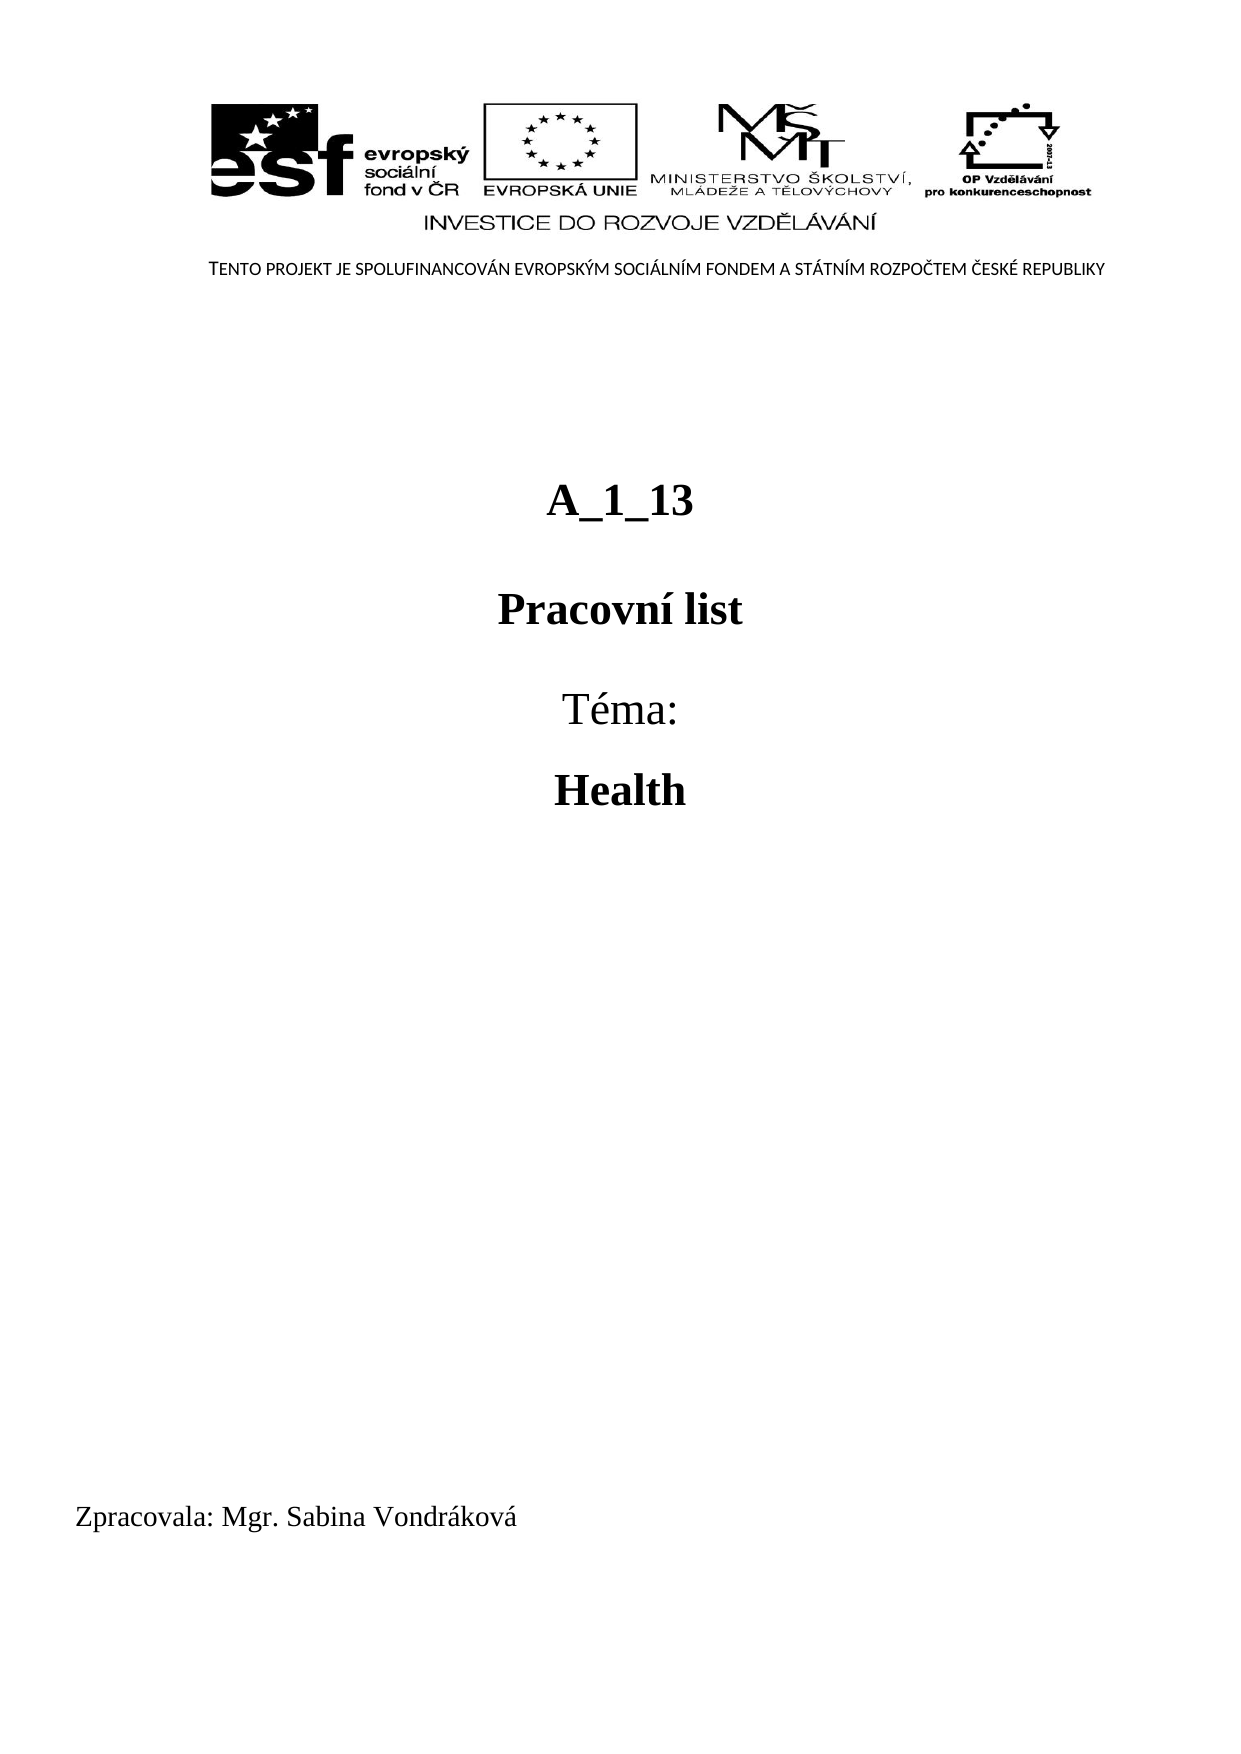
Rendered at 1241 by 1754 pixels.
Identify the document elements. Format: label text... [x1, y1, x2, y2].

text A_1_13 [75, 473, 1165, 526]
text Zpracovala: Mgr. Sabina Vondráková [75, 1499, 1165, 1533]
text Health [75, 763, 1165, 815]
text Pracovní list [75, 581, 1165, 634]
text TENTO PROJEKT JE SPOLUFINANCOVÁN EVROPSKÝM SOCIÁLNÍM FONDEM A STÁTNÍM ROZPOČTEM ČESKÉ REPUBLIKY [149, 75, 1165, 281]
text Téma: [75, 681, 1165, 734]
